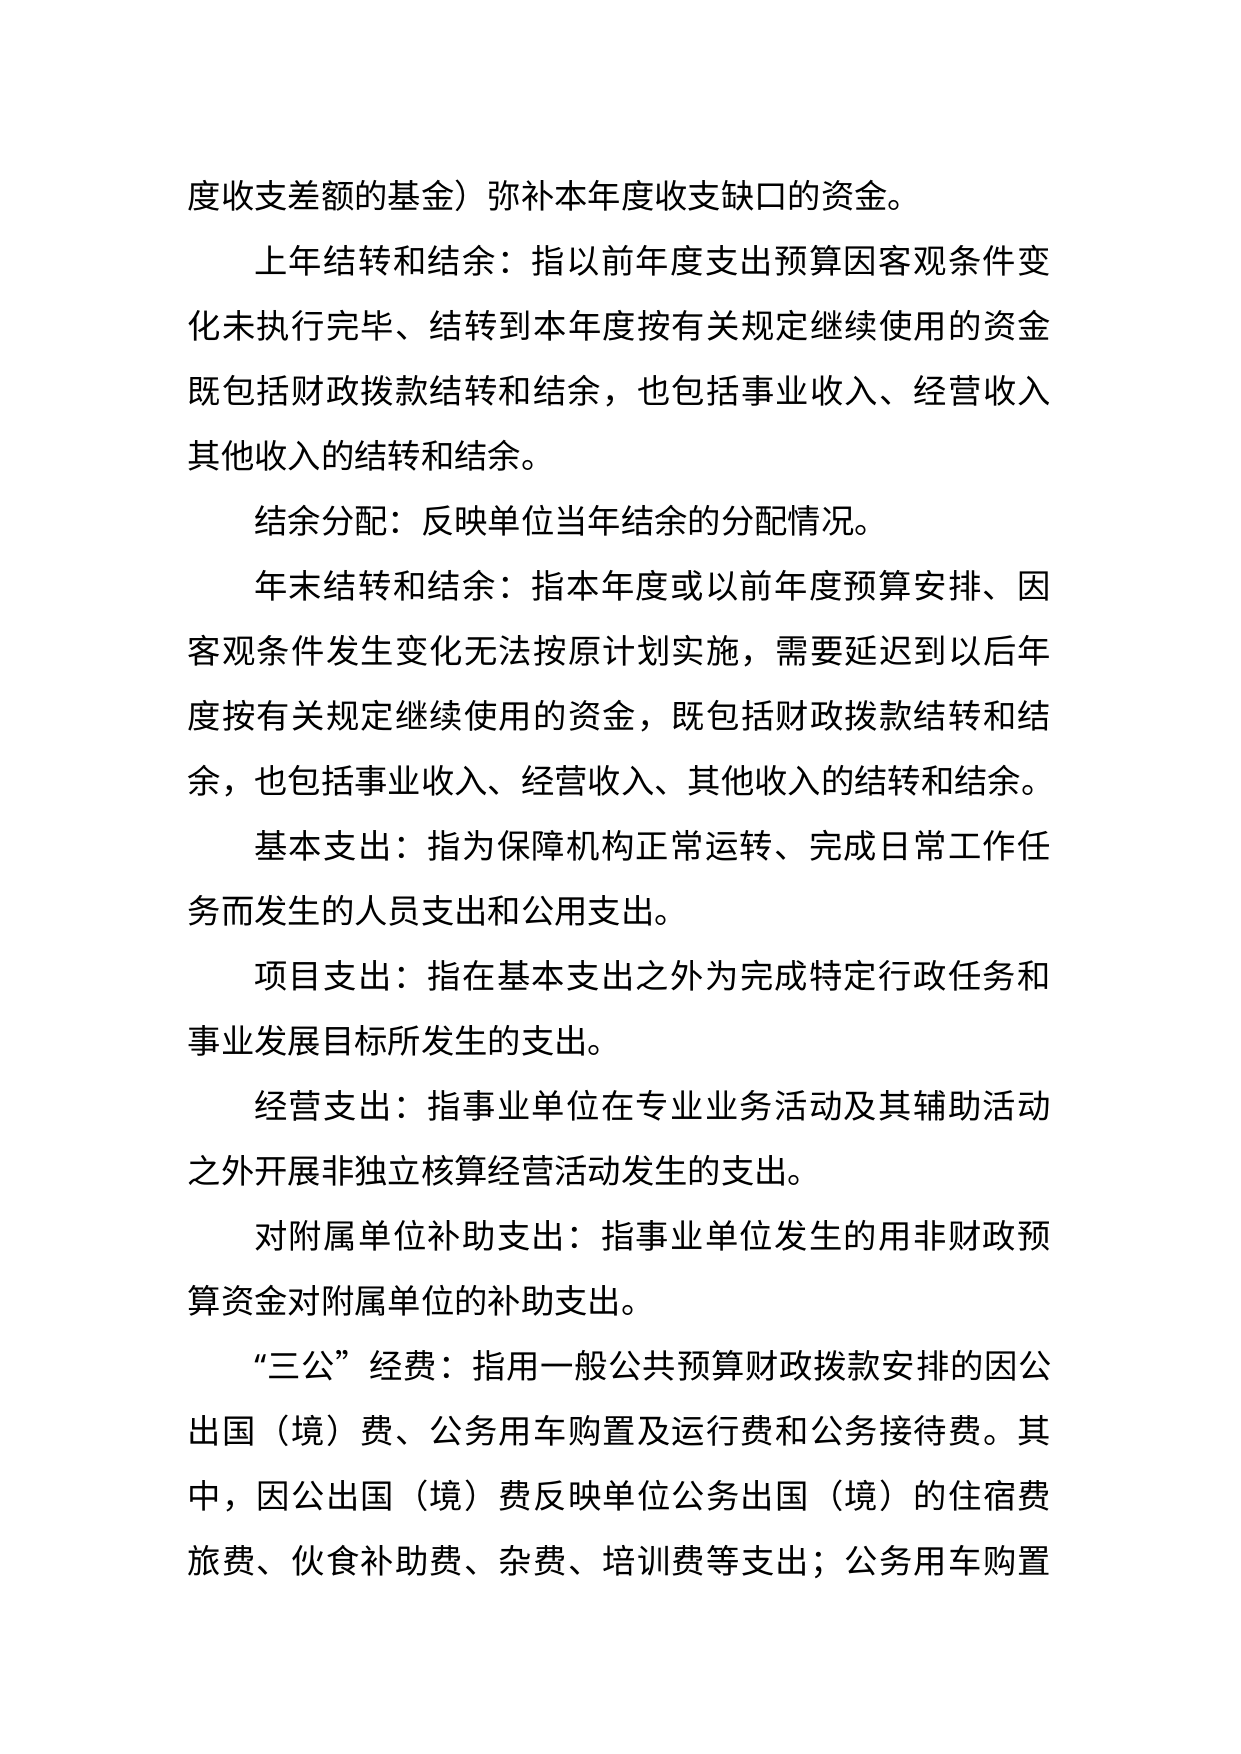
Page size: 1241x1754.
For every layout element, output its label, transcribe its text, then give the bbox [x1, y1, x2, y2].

text 结余分配：反映单位当年结余的分配情况。 [187, 487, 1053, 552]
text 经营支出：指事业单位在专业业务活动及其辅助活动之外开展非独立核算经营活动发生的支出。 [187, 1072, 1053, 1202]
text 基本支出：指为保障机构正常运转、完成日常工作任务而发生的人员支出和公用支出。 [187, 812, 1053, 942]
text 上年结转和结余：指以前年度支出预算因客观条件变化未执行完毕、结转到本年度按有关规定继续使用的资金，既包括财政拨款结转和结余，也包括事业收入、经营收入、其他收入的结转和结余。 [187, 227, 1053, 487]
text 项目支出：指在基本支出之外为完成特定行政任务和事业发展目标所发生的支出。 [187, 942, 1053, 1072]
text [187, 1332, 1053, 1592]
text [187, 162, 1053, 227]
text 年末结转和结余：指本年度或以前年度预算安排、因客观条件发生变化无法按原计划实施，需要延迟到以后年度按有关规定继续使用的资金，既包括财政拨款结转和结余，也包括事业收入、经营收入、其他收入的结转和结余。 [187, 552, 1053, 812]
text 对附属单位补助支出：指事业单位发生的用非财政预算资金对附属单位的补助支出。 [187, 1202, 1053, 1332]
